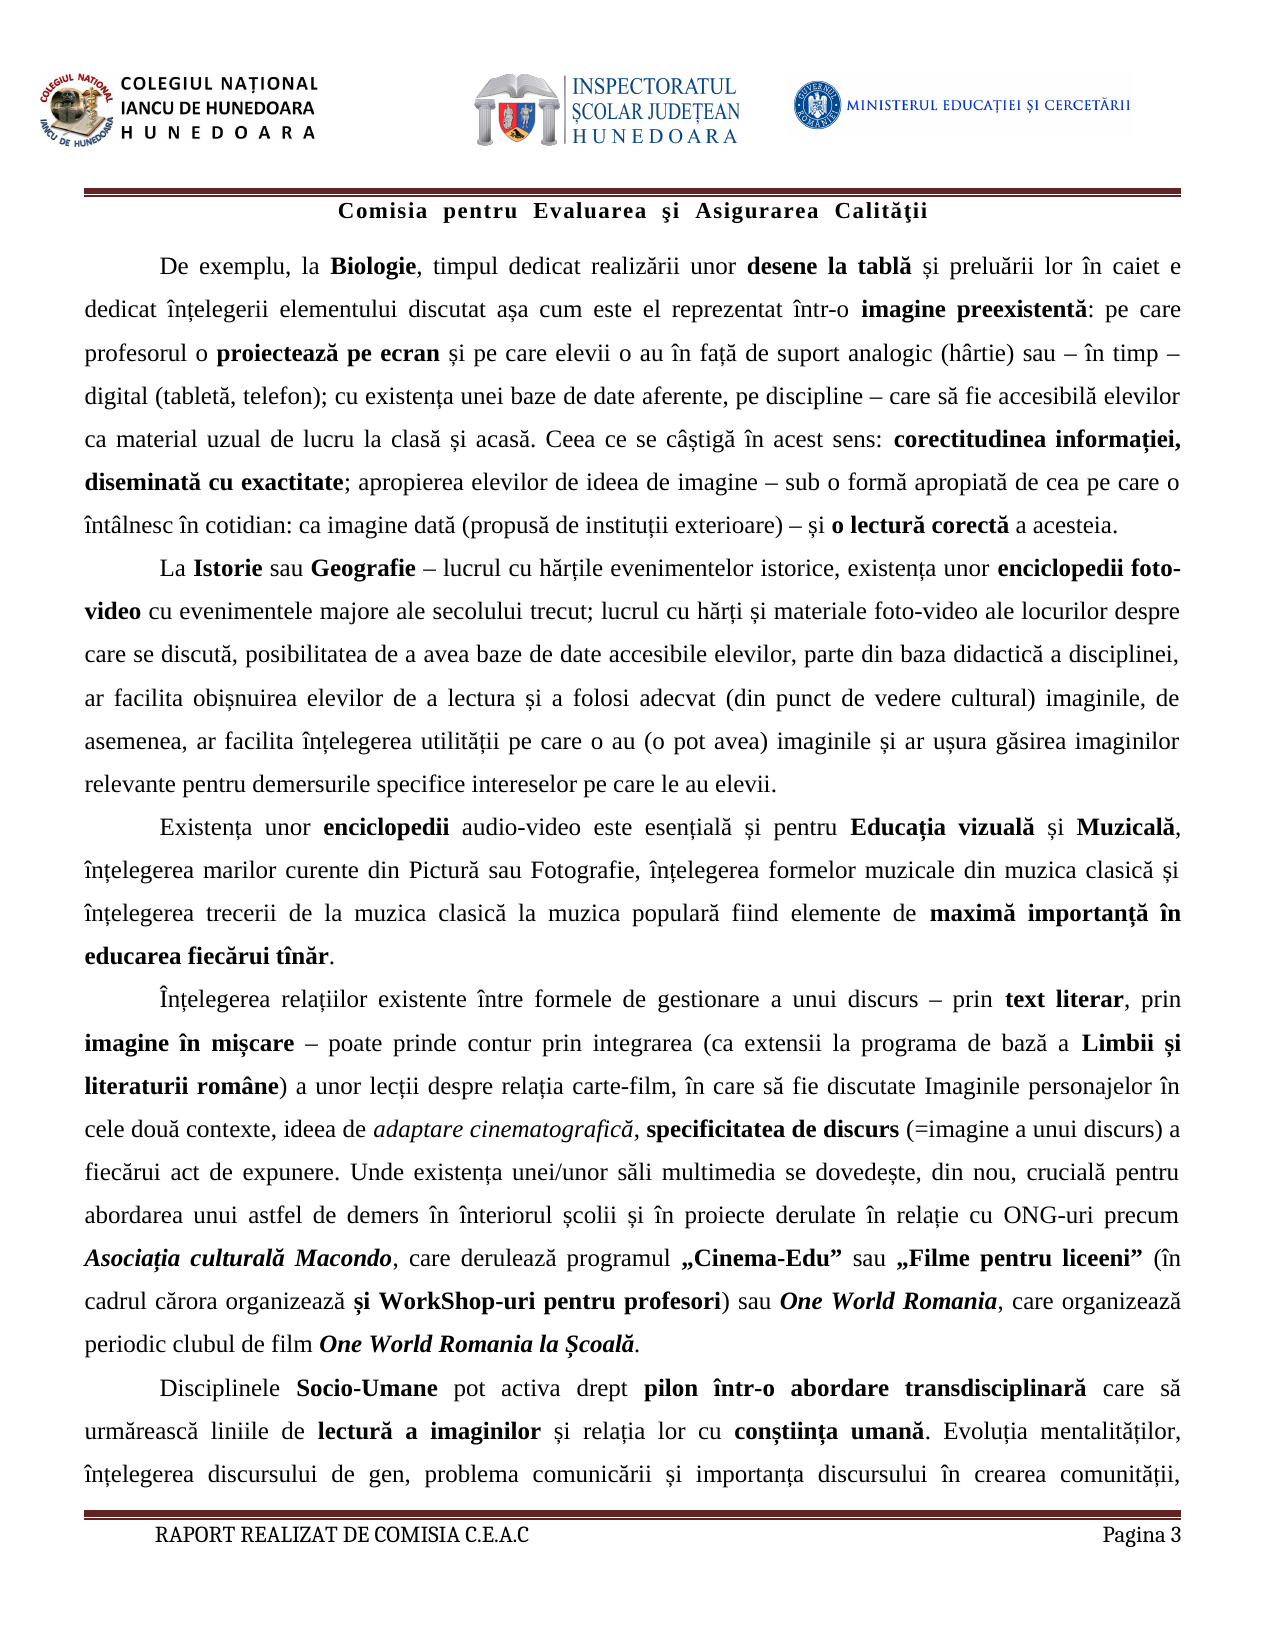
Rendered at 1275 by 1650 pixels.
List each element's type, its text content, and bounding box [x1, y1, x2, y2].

picture [471, 74, 740, 146]
text De exemplu, la Biologie, timpul dedicat realizării unor desene la tablă și preluării lor în caiet e dedicat înțelegerii elementului discutat așa cum este el reprezentat într-o imagine preexistentă: pe care profesorul o proiectează pe ecran și pe care elevii o au în față de suport analogic (hârtie) sau – în timp – digital (tabletă, telefon); cu existența unei baze de date aferente, pe discipline – care să fie accesibilă elevilor ca material uzual de lucru la clasă și acasă. Ceea ce se câștigă în acest sens: corectitudinea informației, diseminată cu exactitate; apropierea elevilor de ideea de imagine – sub o formă apropiată de cea pe care o întâlnesc în cotidian: ca imagine dată (propusă de instituții exterioare) – și o lectură corectă a acesteia. [84, 251, 1181, 539]
text La Istorie sau Geografie – lucrul cu hărțile evenimentelor istorice, existența unor enciclopedii foto-video cu evenimentele majore ale secolului trecut; lucrul cu hărți și materiale foto-video ale locurilor despre care se discută, posibilitatea de a avea baze de date accesibile elevilor, parte din baza didactică a disciplinei, ar facilita obișnuirea elevilor de a lectura și a folosi adecvat (din punct de vedere cultural) imaginile, de asemenea, ar facilita înțelegerea utilității pe care o au (o pot avea) imaginile și ar ușura găsirea imaginilor relevante pentru demersurile specifice intereselor pe care le au elevii. [84, 553, 1181, 798]
picture [786, 73, 1134, 136]
text Existența unor enciclopedii audio-video este esențială și pentru Educația vizuală și Muzicală, înțelegerea marilor curente din Pictură sau Fotografie, înțelegerea formelor muzicale din muzica clasică și înțelegerea trecerii de la muzica clasică la muzica populară fiind elemente de maximă importanță în educarea fiecărui tînăr. [84, 812, 1181, 970]
picture [40, 73, 318, 147]
text Înțelegerea relațiilor existente între formele de gestionare a unui discurs – prin text literar, prin imagine în mișcare – poate prinde contur prin integrarea (ca extensii la programa de bază a Limbii și literaturii române) a unor lecții despre relația carte-film, în care să fie discutate Imaginile personajelor în cele două contexte, ideea de adaptare cinematografică, specificitatea de discurs (=imagine a unui discurs) a fiecărui act de expunere. Unde existența unei/unor săli multimedia se dovedește, din nou, crucială pentru abordarea unui astfel de demers în înteriorul școlii și în proiecte derulate în relație cu ONG-uri precum Asociația culturală Macondo, care derulează programul „Cinema-Edu” sau „Filme pentru liceeni” (în cadrul cărora organizează și WorkShop-uri pentru profesori) sau One World Romania, care organizează periodic clubul de film One World Romania la Școală. [84, 984, 1181, 1358]
